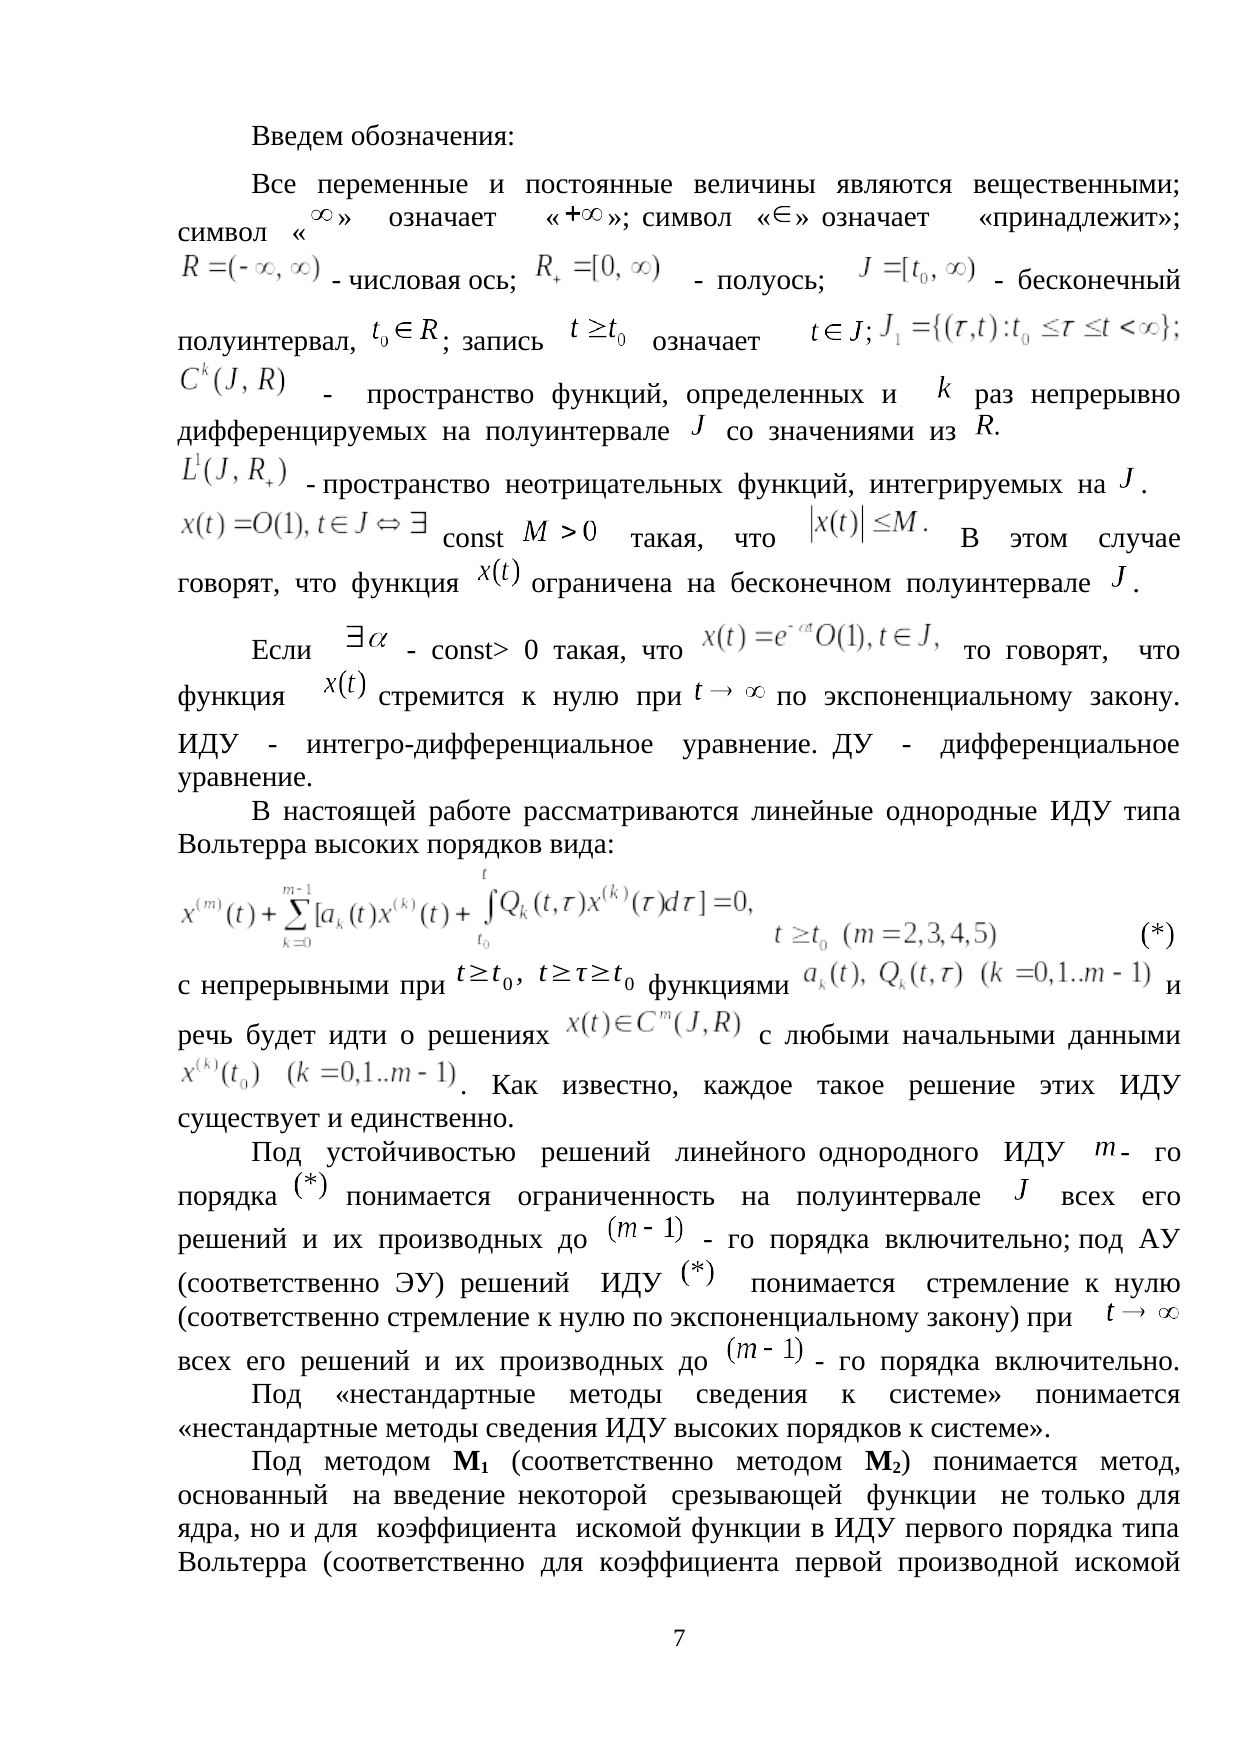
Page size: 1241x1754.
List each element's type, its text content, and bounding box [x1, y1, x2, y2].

text Под «нестандартные методы сведения к системе» понимается «нестандартные методы сведения ИДУ высоких порядков к системе». [177, 1376, 1181, 1443]
text Все переменные и постоянные величины являются вещественными; символ «» означает «»; символ «» означает «принадлежит»; - числовая ось; - полуось; - бесконечный полуинтервал, ; запись означает - пространство функций, определенных и раз непрерывно дифференцируемых на полуинтервале со значениями из [177, 152, 1181, 447]
text Введем обозначения: [177, 118, 1181, 152]
text Под устойчивостью решений линейного однородного ИДУ - го порядка понимается ограниченность на полуинтервале всех его решений и их производных до - го порядка включительно; под АУ (соответственно ЭУ) решений ИДУ понимается стремление к нулю (соответственно стремление к нулю по экспоненциальному закону) при всех его решений и их производных до - го порядка включительно. [177, 1134, 1181, 1376]
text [177, 1443, 1181, 1577]
text const такая, что В этом случае говорят, что функция ограничена на бесконечном полуинтервале . [177, 500, 1181, 613]
text Если - const> 0 такая, что то говорят, что функция стремится к нулю при по экспоненциальному закону. ИДУ - интегро-дифференциальное уравнение. ДУ - дифференциальное уравнение. [177, 613, 1181, 793]
text - пространство неотрицательных функций, интегрируемых на . [177, 447, 1181, 500]
text В настоящей работе рассматриваются линейные однородные ИДУ типа Вольтерра высоких порядков вида: [177, 793, 1181, 860]
text с непрерывными при функциями и речь будет идти о решениях с любыми начальными данными . Как известно, каждое такое решение этих ИДУ существует и единственно. [177, 955, 1181, 1134]
